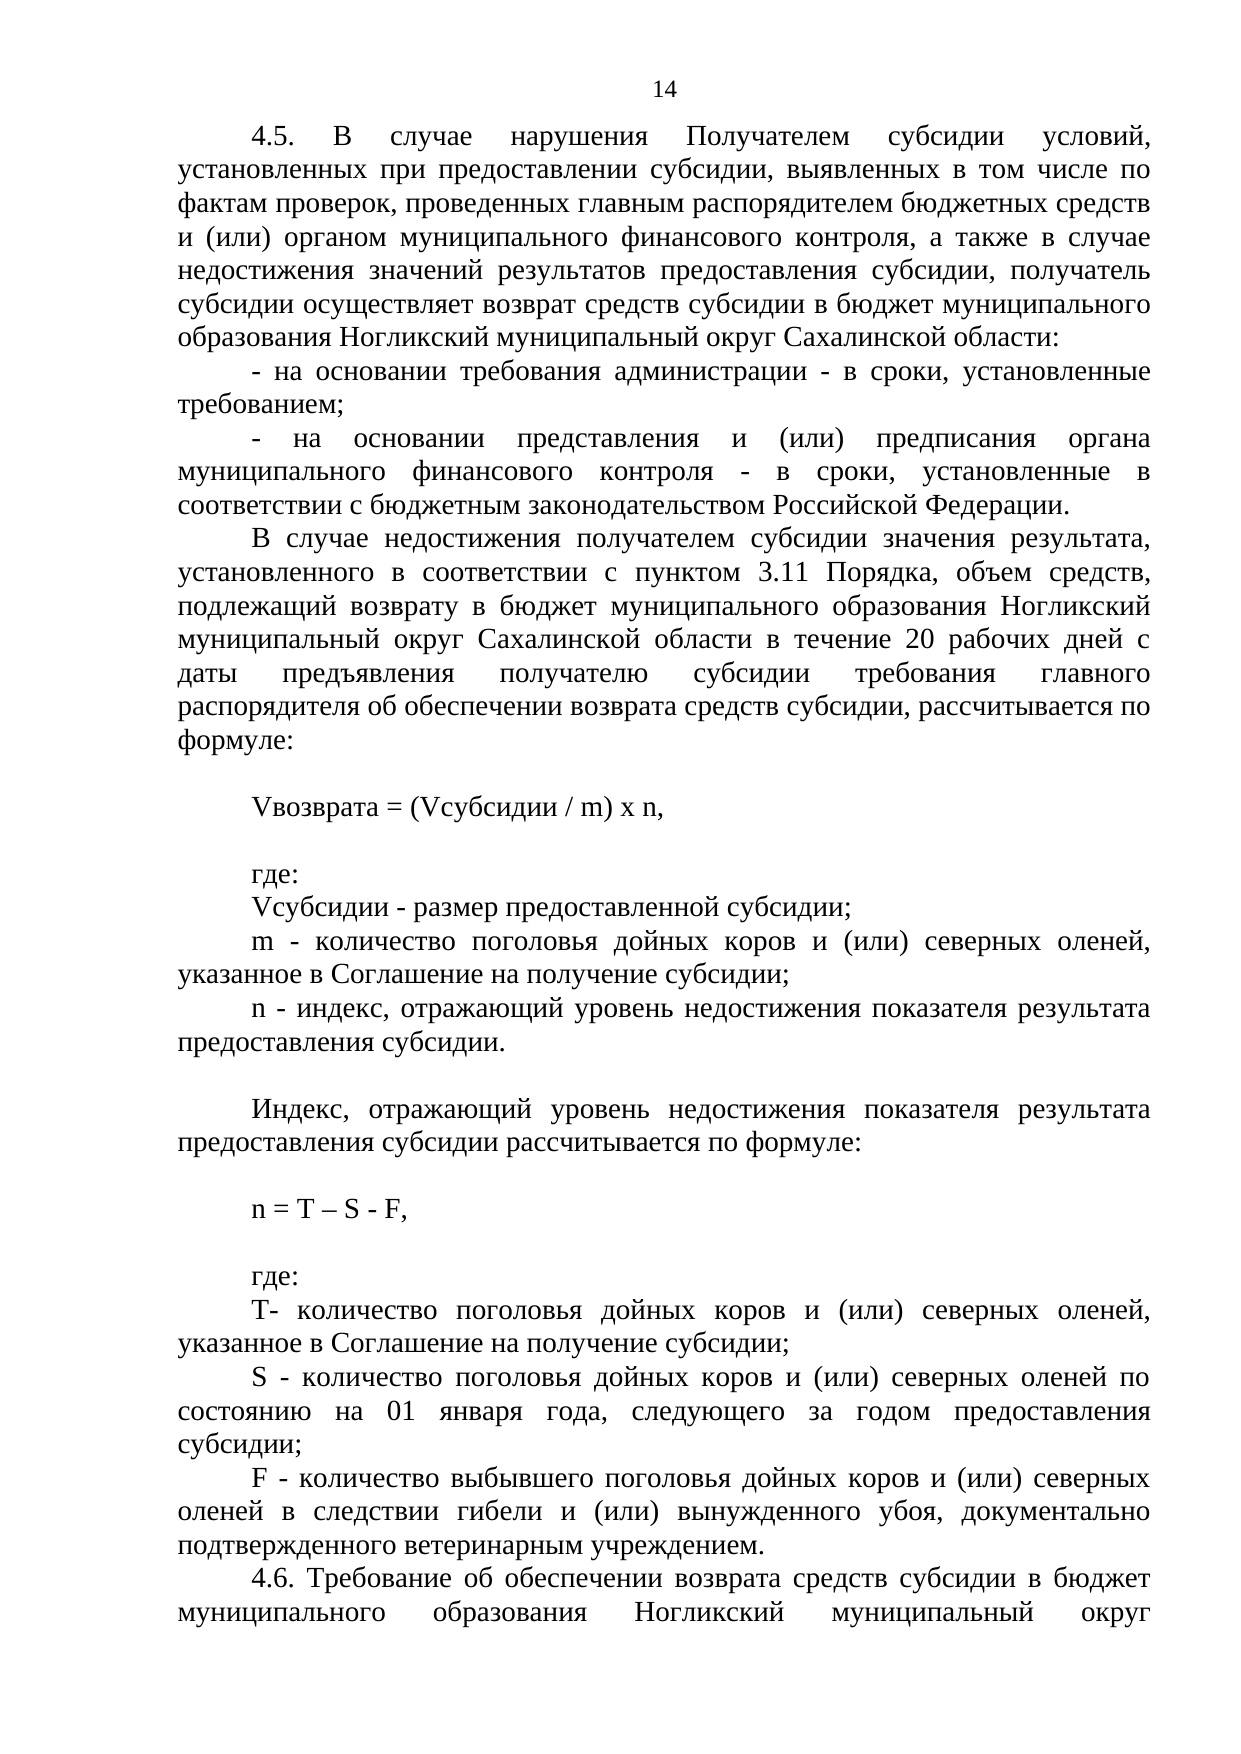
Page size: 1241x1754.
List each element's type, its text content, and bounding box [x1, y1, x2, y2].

text S - количество поголовья дойных коров и (или) северных оленей по состоянию на 01 января года, следующего за годом предоставления субсидии; [177, 1359, 1152, 1460]
text m - количество поголовья дойных коров и (или) северных оленей, указанное в Соглашение на получение субсидии; [177, 923, 1152, 990]
text Индекс, отражающий уровень недостижения показателя результата предоставления субсидии рассчитывается по формуле: [177, 1091, 1152, 1158]
text - на основании требования администрации - в сроки, установленные требованием; [177, 353, 1152, 420]
text Vвозврата = (Vсубсидии / m) x n, [177, 789, 1152, 822]
text T- количество поголовья дойных коров и (или) северных оленей, указанное в Соглашение на получение субсидии; [177, 1292, 1152, 1359]
text n = T – S - F, [177, 1191, 1152, 1225]
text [177, 1560, 1152, 1627]
text В случае недостижения получателем субсидии значения результата, установленного в соответствии с пунктом 3.11 Порядка, объем средств, подлежащий возврату в бюджет муниципального образования Ногликский муниципальный округ Сахалинской области в течение 20 рабочих дней с даты предъявления получателю субсидии требования главного распорядителя об обеспечении возврата средств субсидии, рассчитывается по формуле: [177, 521, 1152, 755]
text где: [177, 1258, 1152, 1292]
text n - индекс, отражающий уровень недостижения показателя результата предоставления субсидии. [177, 990, 1152, 1057]
text 4.5. В случае нарушения Получателем субсидии условий, установленных при предоставлении субсидии, выявленных в том числе по фактам проверок, проведенных главным распорядителем бюджетных средств и (или) органом муниципального финансового контроля, а также в случае недостижения значений результатов предоставления субсидии, получатель субсидии осуществляет возврат средств субсидии в бюджет муниципального образования Ногликский муниципальный округ Сахалинской области: [177, 118, 1152, 353]
text F - количество выбывшего поголовья дойных коров и (или) северных оленей в следствии гибели и (или) вынужденного убоя, документально подтвержденного ветеринарным учреждением. [177, 1460, 1152, 1560]
text Vсубсидии - размер предоставленной субсидии; [177, 889, 1152, 923]
text - на основании представления и (или) предписания органа муниципального финансового контроля - в сроки, установленные в соответствии с бюджетным законодательством Российской Федерации. [177, 420, 1152, 521]
text где: [177, 856, 1152, 889]
